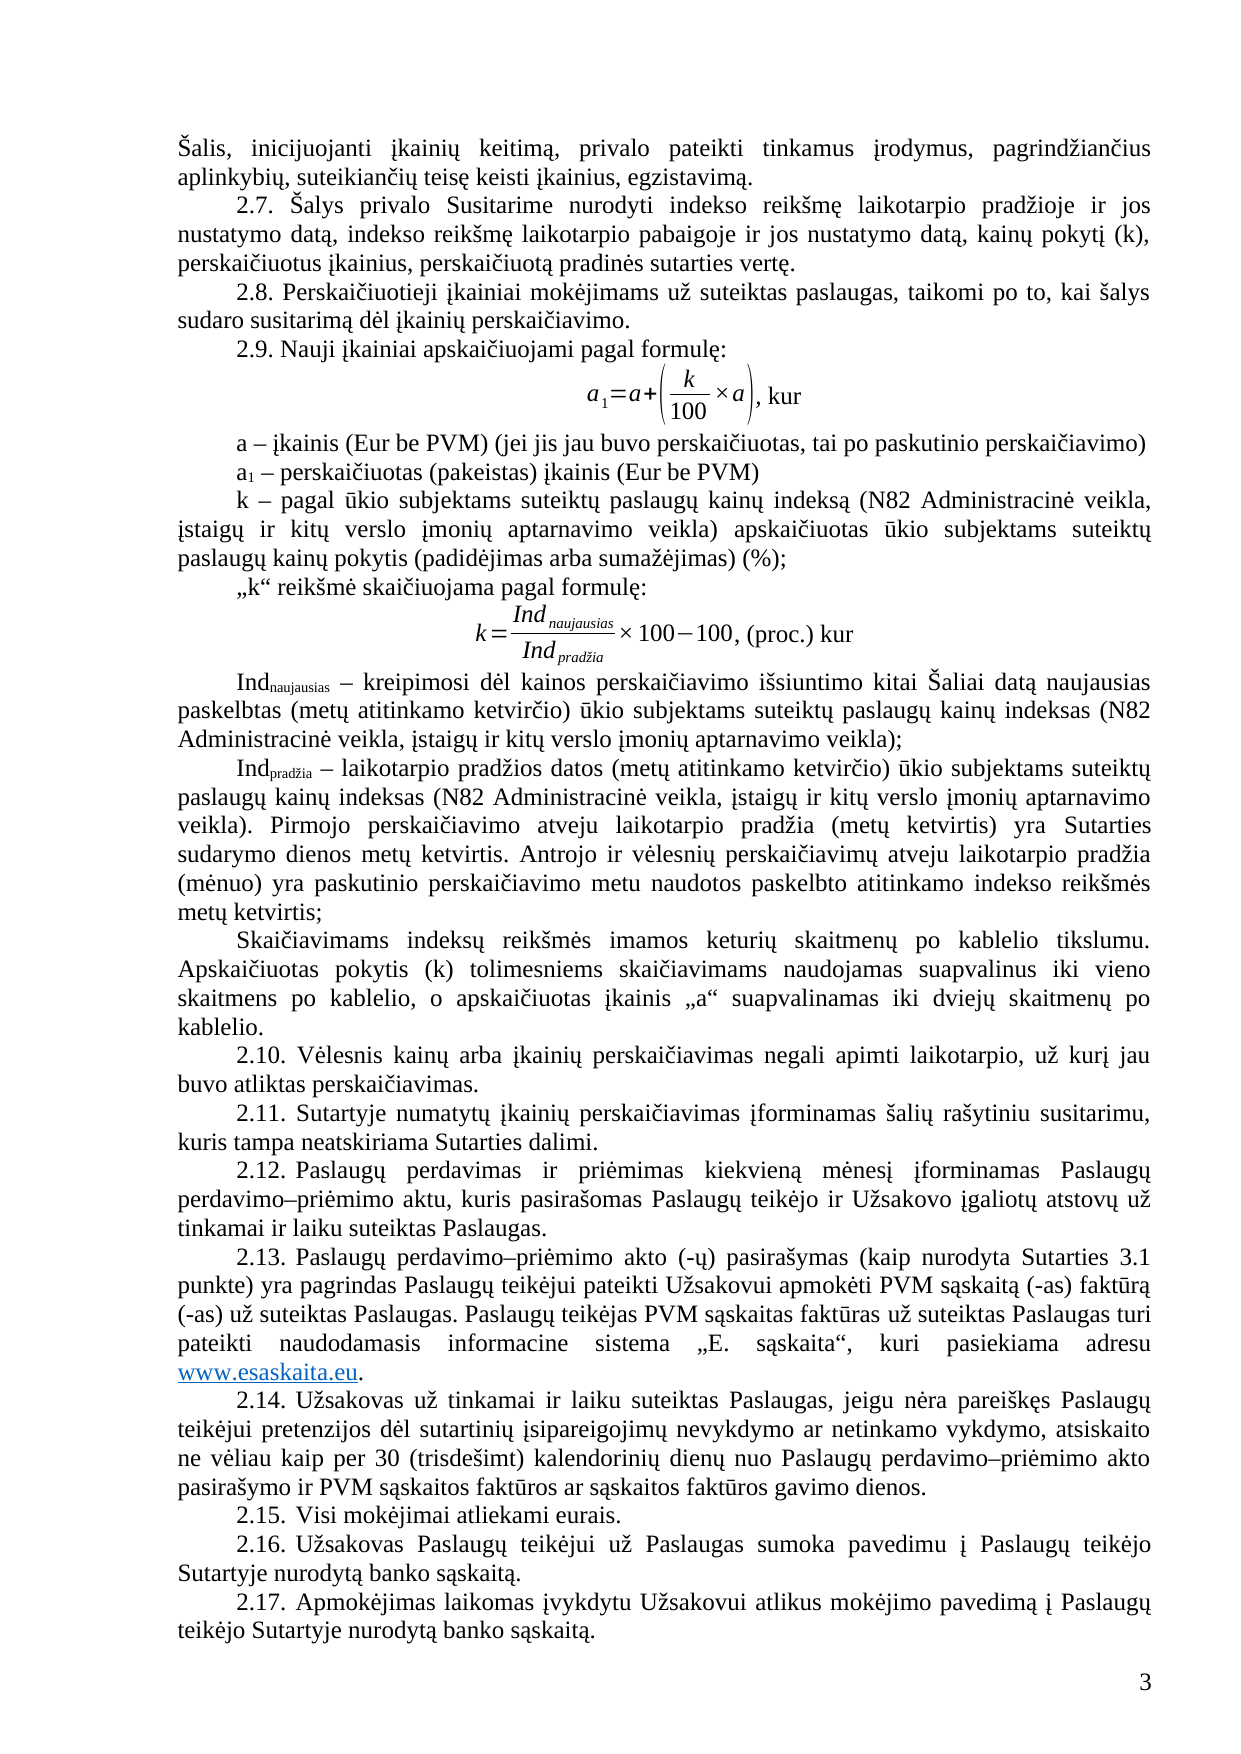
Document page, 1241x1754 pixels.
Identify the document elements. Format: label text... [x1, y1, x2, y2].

list Paslaugų perdavimo–priėmimo akto (-ų) pasirašymas (kaip nurodyta Sutarties 3.1 punkte) yra pagrindas Paslaugų teikėjui pateikti Užsakovui apmokėti PVM sąskaitą (-as) faktūrą (-as) už suteiktas Paslaugas. Paslaugų teikėjas PVM sąskaitas faktūras už suteiktas Paslaugas turi pateikti naudodamasis informacine sistema „E. sąskaita“, kuri pasiekiama adresu www.esaskaita.eu. [177, 1242, 1151, 1386]
list Visi mokėjimai atliekami eurais. [177, 1501, 1151, 1529]
list 2.11. Sutartyje numatytų įkainių perskaičiavimas įforminamas šalių rašytiniu susitarimu, kuris tampa neatskiriama Sutarties dalimi. [177, 1098, 1151, 1156]
text 2.10. Vėlesnis kainų arba įkainių perskaičiavimas negali apimti laikotarpio, už kurį jau buvo atliktas perskaičiavimas. [177, 1041, 1151, 1098]
text „k“ reikšmė skaičiuojama pagal formulę: [177, 572, 1151, 600]
list Užsakovas už tinkamai ir laiku suteiktas Paslaugas, jeigu nėra pareiškęs Paslaugų teikėjui pretenzijos dėl sutartinių įsipareigojimų nevykdymo ar netinkamo vykdymo, atsiskaito ne vėliau kaip per 30 (trisdešimt) kalendorinių dienų nuo Paslaugų perdavimo–priėmimo akto pasirašymo ir PVM sąskaitos faktūros ar sąskaitos faktūros gavimo dienos. [177, 1386, 1151, 1501]
text , kur [177, 363, 1151, 428]
list Užsakovas Paslaugų teikėjui už Paslaugas sumoka pavedimu į Paslaugų teikėjo Sutartyje nurodytą banko sąskaitą. [177, 1529, 1151, 1587]
list Skaičiavimams indeksų reikšmės imamos keturių skaitmenų po kablelio tikslumu. Apskaičiuotas pokytis (k) tolimesniems skaičiavimams naudojamas suapvalinus iki vieno skaitmens po kablelio, o apskaičiuotas įkainis „a“ suapvalinamas iki dviejų skaitmenų po kablelio. [177, 926, 1151, 1041]
text 2.8. Perskaičiuotieji įkainiai mokėjimams už suteiktas paslaugas, taikomi po to, kai šalys sudaro susitarimą dėl įkainių perskaičiavimo. [177, 277, 1151, 334]
text k – pagal ūkio subjektams suteiktų paslaugų kainų indeksą (N82 Administracinė veikla, įstaigų ir kitų verslo įmonių aptarnavimo veikla) apskaičiuotas ūkio subjektams suteiktų paslaugų kainų pokytis (padidėjimas arba sumažėjimas) (%); [177, 485, 1151, 572]
text a1 – perskaičiuotas (pakeistas) įkainis (Eur be PVM) [177, 457, 1151, 485]
list Paslaugų perdavimas ir priėmimas kiekvieną mėnesį įforminamas Paslaugų perdavimo–priėmimo aktu, kuris pasirašomas Paslaugų teikėjo ir Užsakovo įgaliotų atstovų už tinkamai ir laiku suteiktas Paslaugas. [177, 1156, 1151, 1242]
text a – įkainis (Eur be PVM) (jei jis jau buvo perskaičiuotas, tai po paskutinio perskaičiavimo) [177, 428, 1151, 457]
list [177, 133, 1151, 190]
text Indpradžia – laikotarpio pradžios datos (metų atitinkamo ketvirčio) ūkio subjektams suteiktų paslaugų kainų indeksas (N82 Administracinė veikla, įstaigų ir kitų verslo įmonių aptarnavimo veikla). Pirmojo perskaičiavimo atveju laikotarpio pradžia (metų ketvirtis) yra metų ketvirtis. Antrojo ir vėlesnių perskaičiavimų atveju laikotarpio pradžia (mėnuo) yra paskutinio perskaičiavimo metu naudotos paskelbto atitinkamo indekso reikšmės metų ketvirtis; [177, 753, 1151, 926]
text 2.9. Nauji įkainiai apskaičiuojami pagal formulę: [177, 334, 1151, 363]
list Apmokėjimas laikomas įvykdytu Užsakovui atlikus mokėjimo pavedimą į Paslaugų teikėjo Sutartyje nurodytą banko sąskaitą. [177, 1587, 1151, 1644]
text 2.7. Šalys privalo Susitarime nurodyti indekso reikšmę laikotarpio pradžioje ir jos nustatymo datą, indekso reikšmę laikotarpio pabaigoje ir jos nustatymo datą, kainų pokytį (k), perskaičiuotus įkainius, perskaičiuotą pradinės sutarties vertę. [177, 190, 1151, 277]
text , (proc.) kur [177, 600, 1151, 667]
text Indnaujausias – kreipimosi dėl kainos perskaičiavimo išsiuntimo kitai Šaliai datą naujausias paskelbtas (metų atitinkamo ketvirčio) ūkio subjektams suteiktų paslaugų kainų indeksas (N82 Administracinė veikla, įstaigų ir kitų verslo įmonių aptarnavimo veikla); [177, 667, 1151, 753]
